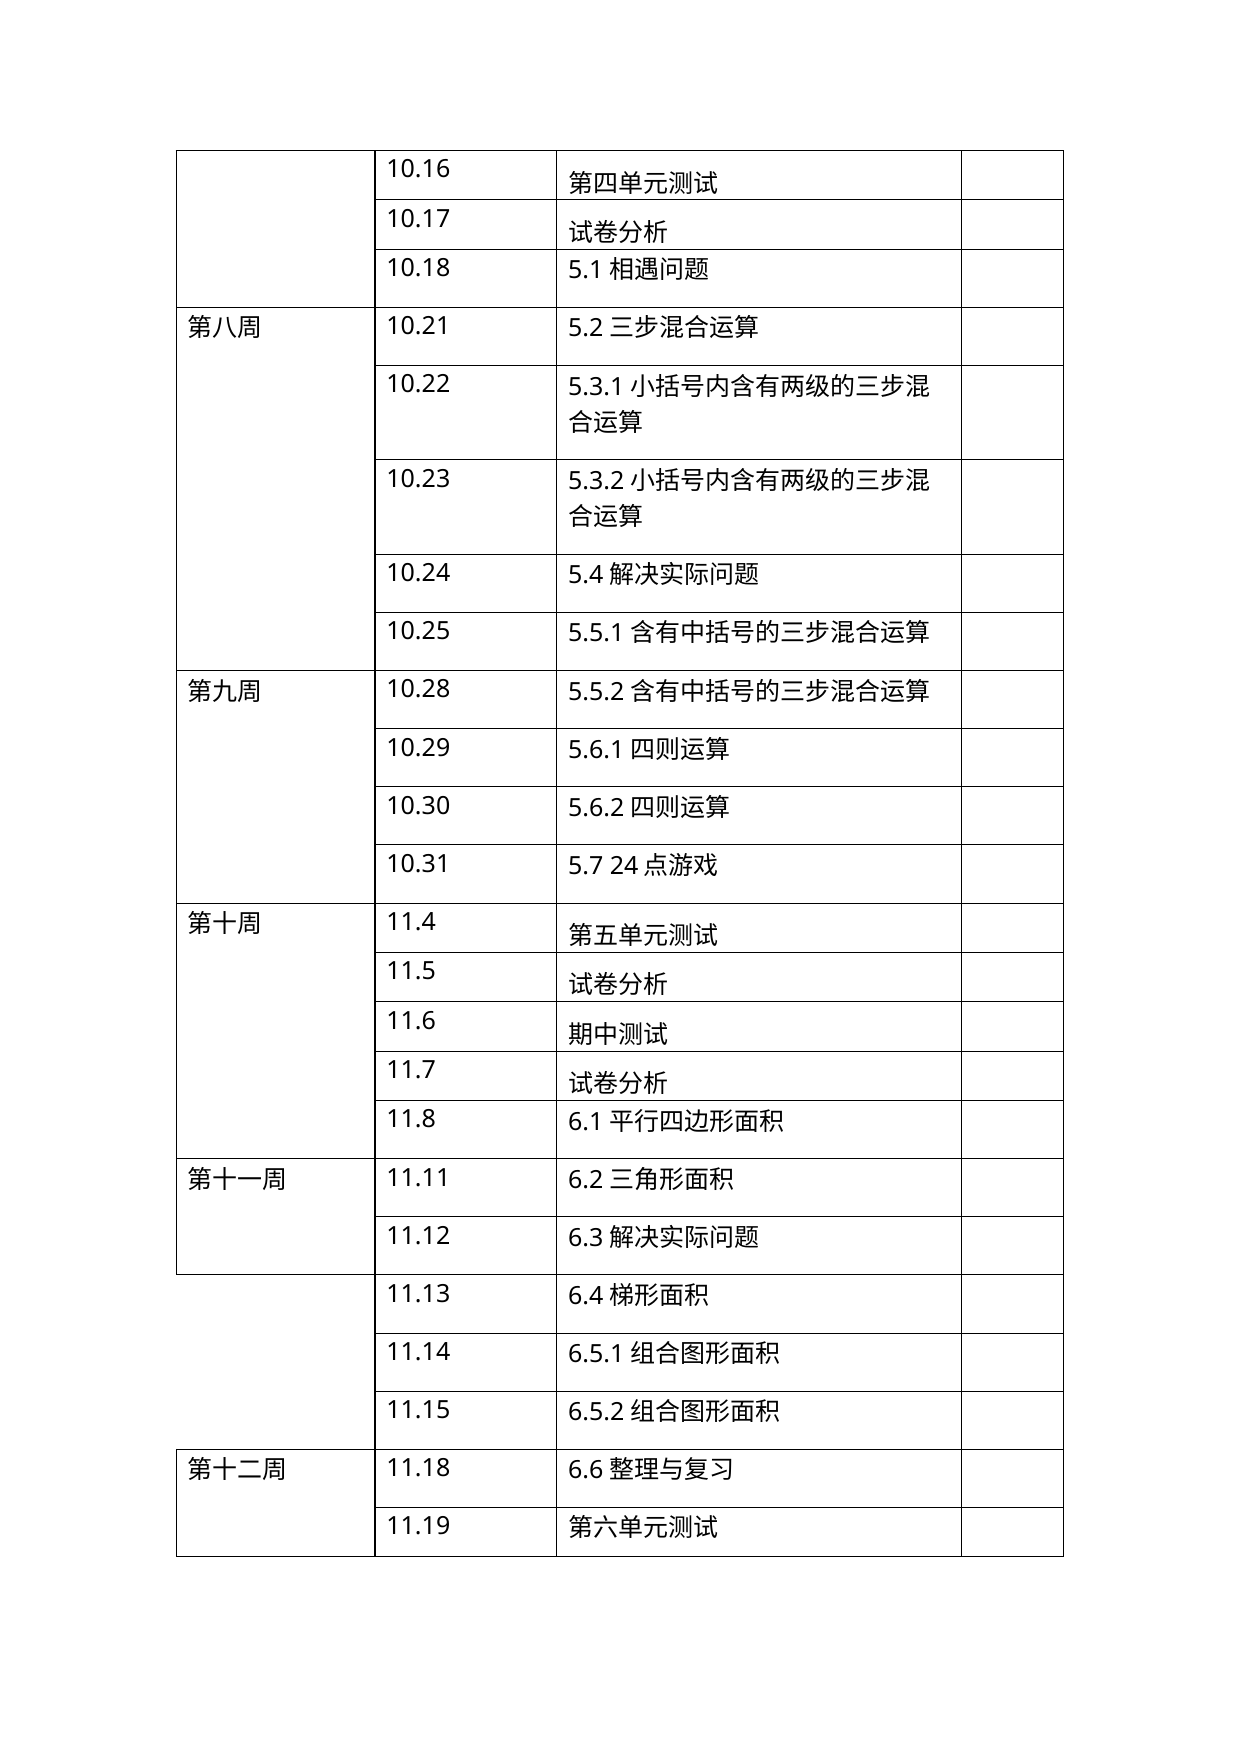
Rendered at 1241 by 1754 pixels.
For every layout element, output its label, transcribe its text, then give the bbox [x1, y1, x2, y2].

table_cell [962, 1450, 1063, 1507]
table_cell 11.14 [376, 1334, 556, 1391]
table_cell 11.5 [376, 953, 556, 1001]
table_cell 10.21 [376, 308, 556, 365]
table_cell 11.15 [376, 1392, 556, 1449]
table_cell [962, 460, 1063, 554]
table_cell [962, 729, 1063, 786]
table_cell 第九周 [177, 671, 374, 902]
table_cell 11.13 [376, 1275, 556, 1332]
table_cell 5.7 24点游戏 [557, 845, 961, 902]
table_cell 试卷分析 [557, 200, 961, 249]
table_cell 10.24 [376, 555, 556, 612]
table_cell 10.18 [376, 250, 556, 307]
table_cell 10.22 [376, 366, 556, 459]
table_cell [962, 200, 1063, 249]
table_cell 试卷分析 [557, 953, 961, 1001]
table_cell 5.2 三步混合运算 [557, 308, 961, 365]
table_cell 第十二周 [177, 1450, 374, 1556]
table_cell 5.1 相遇问题 [557, 250, 961, 307]
table_cell 试卷分析 [557, 1052, 961, 1100]
table_cell 11.8 [376, 1101, 556, 1158]
table_cell [962, 1334, 1063, 1391]
table_cell 10.30 [376, 787, 556, 844]
table_cell 5.5.2 含有中括号的三步混合运算 [557, 671, 961, 728]
table_cell [962, 366, 1063, 459]
table_cell 11.12 [376, 1217, 556, 1274]
table_cell [962, 671, 1063, 728]
table_cell 6.2 三角形面积 [557, 1159, 961, 1216]
table_cell 6.3 解决实际问题 [557, 1217, 961, 1274]
table_cell [962, 1002, 1063, 1051]
table_cell 6.6 整理与复习 [557, 1450, 961, 1507]
table_cell 6.4 梯形面积 [557, 1275, 961, 1332]
table_cell 5.4 解决实际问题 [557, 555, 961, 612]
table_cell 第四单元测试 [557, 151, 961, 199]
table_cell [962, 151, 1063, 199]
table_cell [962, 613, 1063, 670]
table_cell [962, 787, 1063, 844]
table_cell [962, 1159, 1063, 1216]
table_cell 6.1 平行四边形面积 [557, 1101, 961, 1158]
table_cell [962, 555, 1063, 612]
table_cell 11.19 [376, 1508, 556, 1556]
table_cell 5.3.2 小括号内含有两级的三步混合运算 [557, 460, 961, 554]
table_cell 10.29 [376, 729, 556, 786]
table_cell [962, 1052, 1063, 1100]
table_cell [962, 1217, 1063, 1274]
table_cell 6.5.1 组合图形面积 [557, 1334, 961, 1391]
table_cell 第五单元测试 [557, 904, 961, 952]
table_cell 5.3.1 小括号内含有两级的三步混合运算 [557, 366, 961, 459]
table_cell 5.6.1 四则运算 [557, 729, 961, 786]
table_cell [962, 904, 1063, 952]
table_cell [962, 1508, 1063, 1556]
table_cell [962, 1275, 1063, 1332]
table_cell 6.5.2 组合图形面积 [557, 1392, 961, 1449]
table_cell [962, 953, 1063, 1001]
table_cell 11.7 [376, 1052, 556, 1100]
table_cell 10.31 [376, 845, 556, 902]
table_cell 11.11 [376, 1159, 556, 1216]
table_cell 10.28 [376, 671, 556, 728]
table_cell [962, 1101, 1063, 1158]
table_cell 11.4 [376, 904, 556, 952]
table_cell [962, 845, 1063, 902]
table_cell [962, 1392, 1063, 1449]
table_cell 第六单元测试 [557, 1508, 961, 1556]
table_cell 期中测试 [557, 1002, 961, 1051]
table_cell 11.18 [376, 1450, 556, 1507]
table_cell 5.5.1 含有中括号的三步混合运算 [557, 613, 961, 670]
table_cell 10.25 [376, 613, 556, 670]
table_cell 第八周 [177, 308, 374, 670]
table_cell 第十一周 [177, 1159, 374, 1274]
table_cell 第十周 [177, 904, 374, 1158]
table_cell 5.6.2 四则运算 [557, 787, 961, 844]
table_cell 10.23 [376, 460, 556, 554]
table_cell [962, 308, 1063, 365]
table_cell 10.17 [376, 200, 556, 249]
table_cell 11.6 [376, 1002, 556, 1051]
table_cell [962, 250, 1063, 307]
table_cell 10.16 [376, 151, 556, 199]
